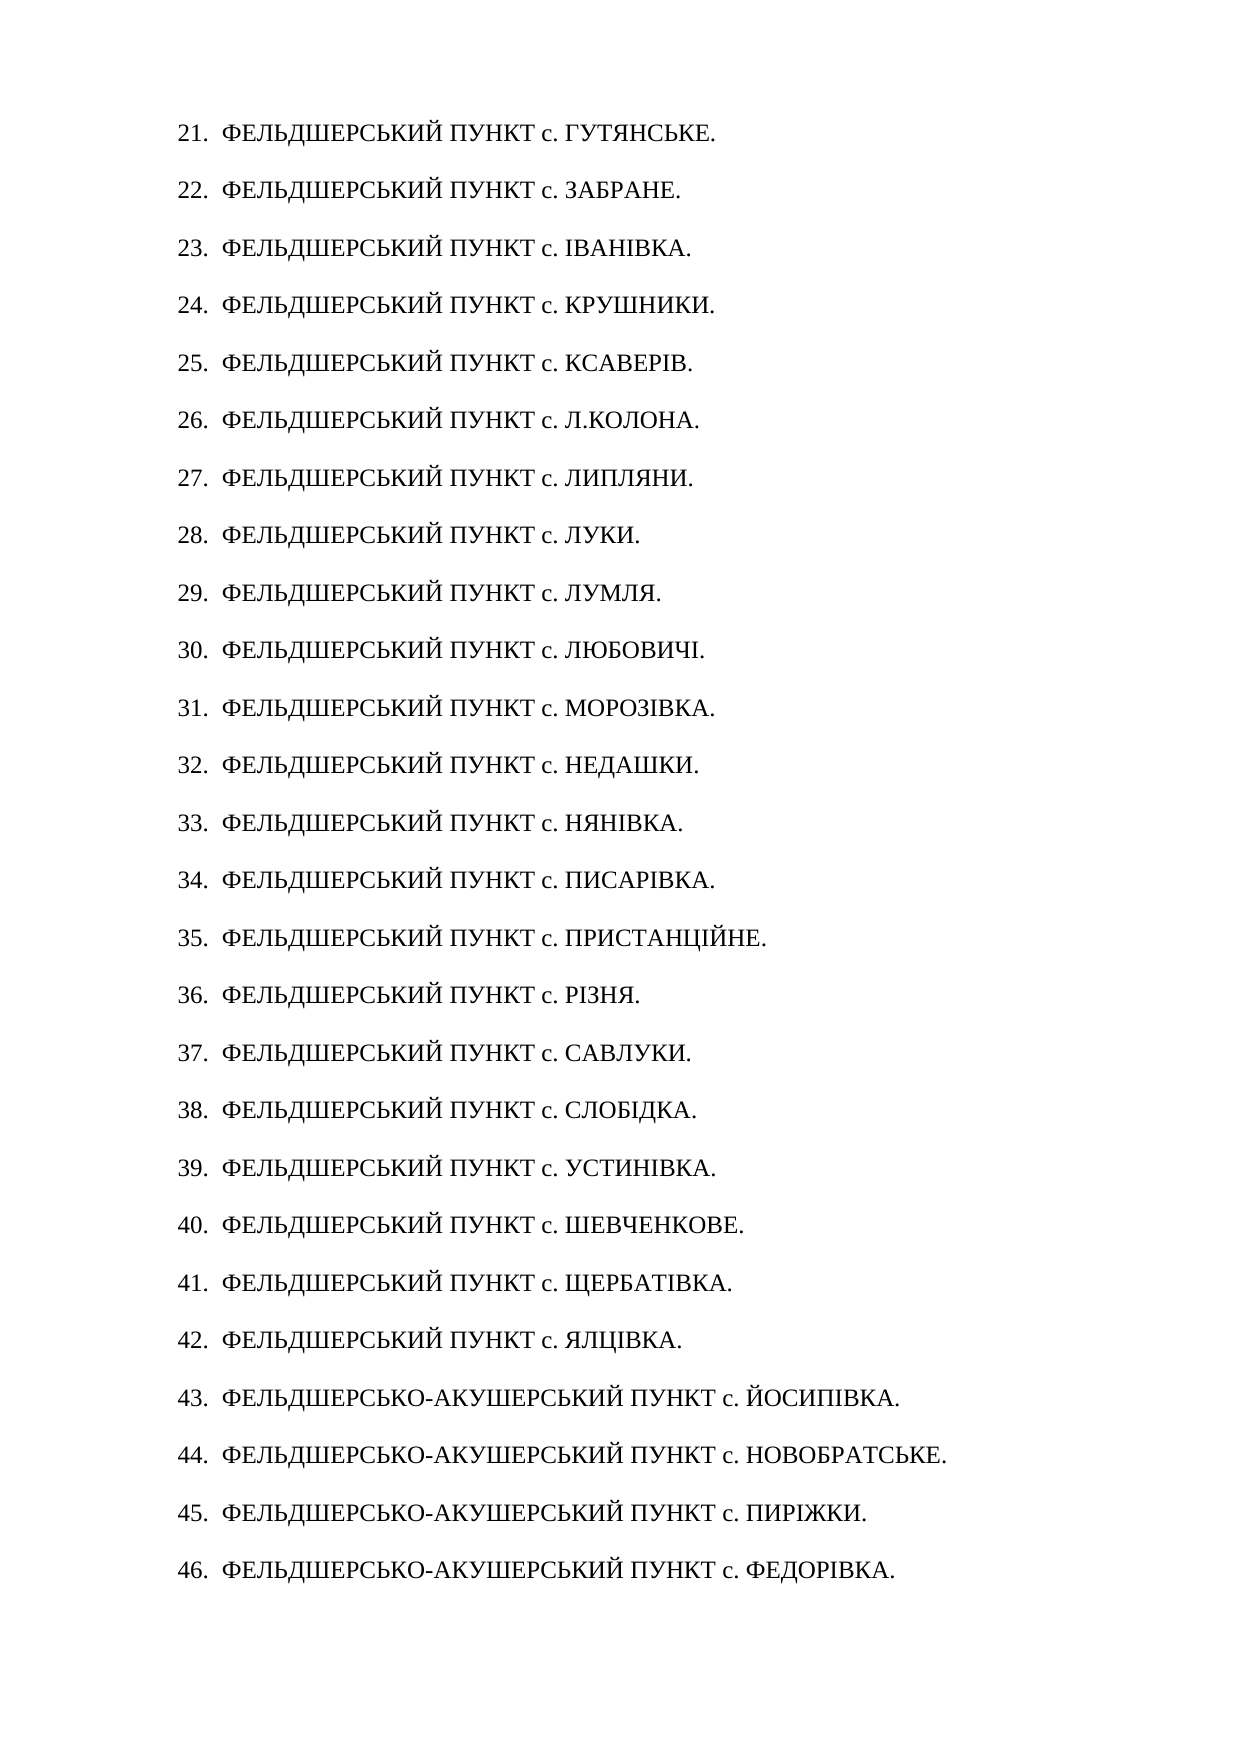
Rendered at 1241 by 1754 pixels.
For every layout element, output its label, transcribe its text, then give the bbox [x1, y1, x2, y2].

list ФЕЛЬДШЕРСЬКИЙ ПУНКТ с. САВЛУКИ. [177, 1038, 1181, 1067]
list ФЕЛЬДШЕРСЬКИЙ ПУНКТ с. ПИСАРІВКА. [177, 866, 1181, 894]
list ФЕЛЬДШЕРСЬКО-АКУШЕРСЬКИЙ ПУНКТ с. ЙОСИПІВКА. [177, 1383, 1181, 1412]
list ФЕЛЬДШЕРСЬКИЙ ПУНКТ с. ПРИСТАНЦІЙНЕ. [177, 923, 1181, 952]
list ФЕЛЬДШЕРСЬКИЙ ПУНКТ с. ГУТЯНСЬКЕ. [177, 118, 1181, 147]
list ФЕЛЬДШЕРСЬКИЙ ПУНКТ с. ЛЮБОВИЧІ. [177, 636, 1181, 664]
list ФЕЛЬДШЕРСЬКИЙ ПУНКТ с. ЛИПЛЯНИ. [177, 463, 1181, 492]
list ФЕЛЬДШЕРСЬКИЙ ПУНКТ с. ЛУМЛЯ. [177, 578, 1181, 607]
list ФЕЛЬДШЕРСЬКИЙ ПУНКТ с. ЯЛЦІВКА. [177, 1326, 1181, 1354]
list ФЕЛЬДШЕРСЬКИЙ ПУНКТ с. КРУШНИКИ. [177, 291, 1181, 319]
list ФЕЛЬДШЕРСЬКИЙ ПУНКТ с. КСАВЕРІВ. [177, 348, 1181, 377]
list ФЕЛЬДШЕРСЬКИЙ ПУНКТ с. Л.КОЛОНА. [177, 406, 1181, 434]
list ФЕЛЬДШЕРСЬКИЙ ПУНКТ с. ІВАНІВКА. [177, 233, 1181, 262]
list ФЕЛЬДШЕРСЬКО-АКУШЕРСЬКИЙ ПУНКТ с. ФЕДОРІВКА. [177, 1556, 1181, 1584]
list ФЕЛЬДШЕРСЬКИЙ ПУНКТ с. ШЕВЧЕНКОВЕ. [177, 1211, 1181, 1239]
list ФЕЛЬДШЕРСЬКИЙ ПУНКТ с. МОРОЗІВКА. [177, 693, 1181, 722]
list ФЕЛЬДШЕРСЬКО-АКУШЕРСЬКИЙ ПУНКТ с. ПИРІЖКИ. [177, 1498, 1181, 1527]
list ФЕЛЬДШЕРСЬКИЙ ПУНКТ с. НЯНІВКА. [177, 808, 1181, 837]
list ФЕЛЬДШЕРСЬКИЙ ПУНКТ с. РІЗНЯ. [177, 981, 1181, 1009]
list ФЕЛЬДШЕРСЬКИЙ ПУНКТ с. НЕДАШКИ. [177, 751, 1181, 779]
list ФЕЛЬДШЕРСЬКИЙ ПУНКТ с. СЛОБІДКА. [177, 1096, 1181, 1124]
list ФЕЛЬДШЕРСЬКИЙ ПУНКТ с. ЩЕРБАТІВКА. [177, 1268, 1181, 1297]
list ФЕЛЬДШЕРСЬКИЙ ПУНКТ с. ЗАБРАНЕ. [177, 176, 1181, 204]
list ФЕЛЬДШЕРСЬКИЙ ПУНКТ с. ЛУКИ. [177, 521, 1181, 549]
list ФЕЛЬДШЕРСЬКИЙ ПУНКТ с. УСТИНІВКА. [177, 1153, 1181, 1182]
list ФЕЛЬДШЕРСЬКО-АКУШЕРСЬКИЙ ПУНКТ с. НОВОБРАТСЬКЕ. [177, 1441, 1181, 1469]
